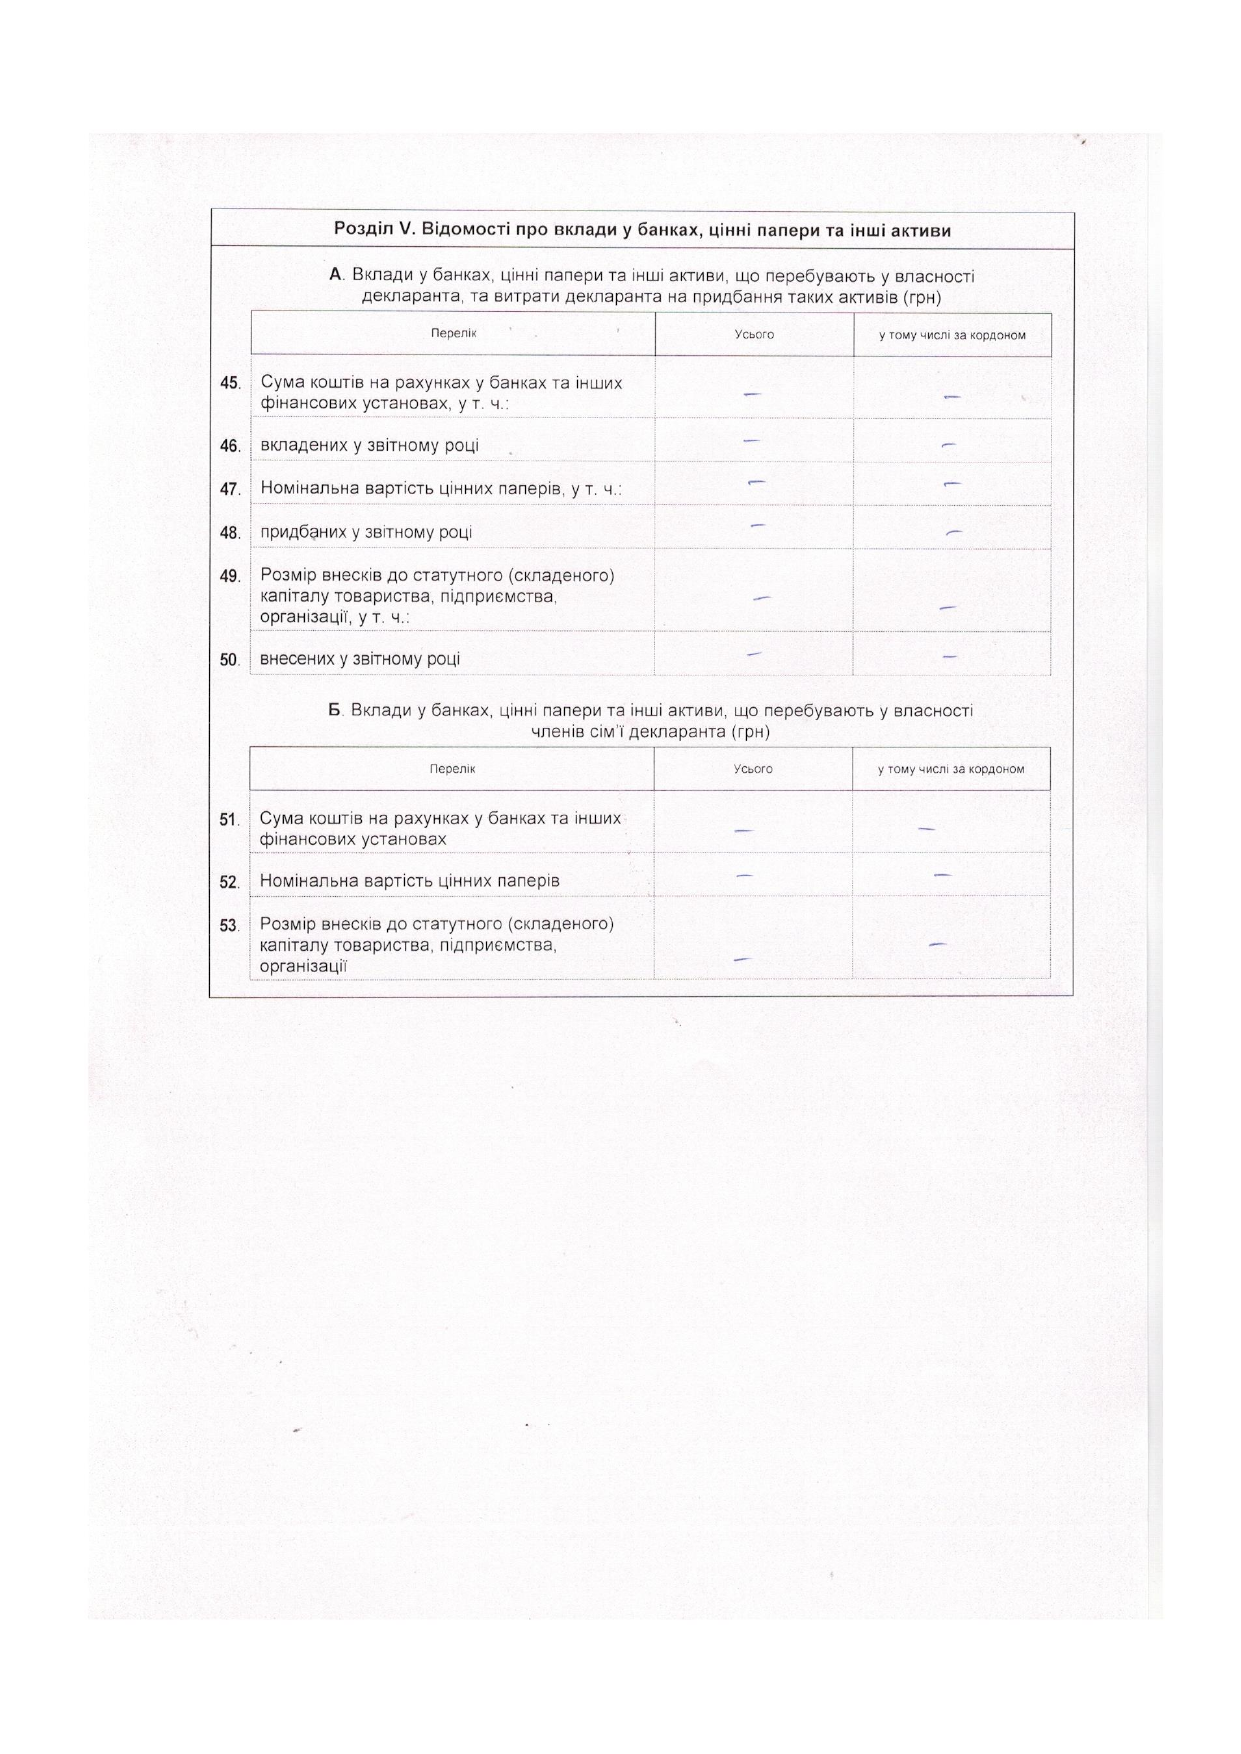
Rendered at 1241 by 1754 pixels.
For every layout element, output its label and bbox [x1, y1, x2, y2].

picture [73, 118, 1178, 1636]
